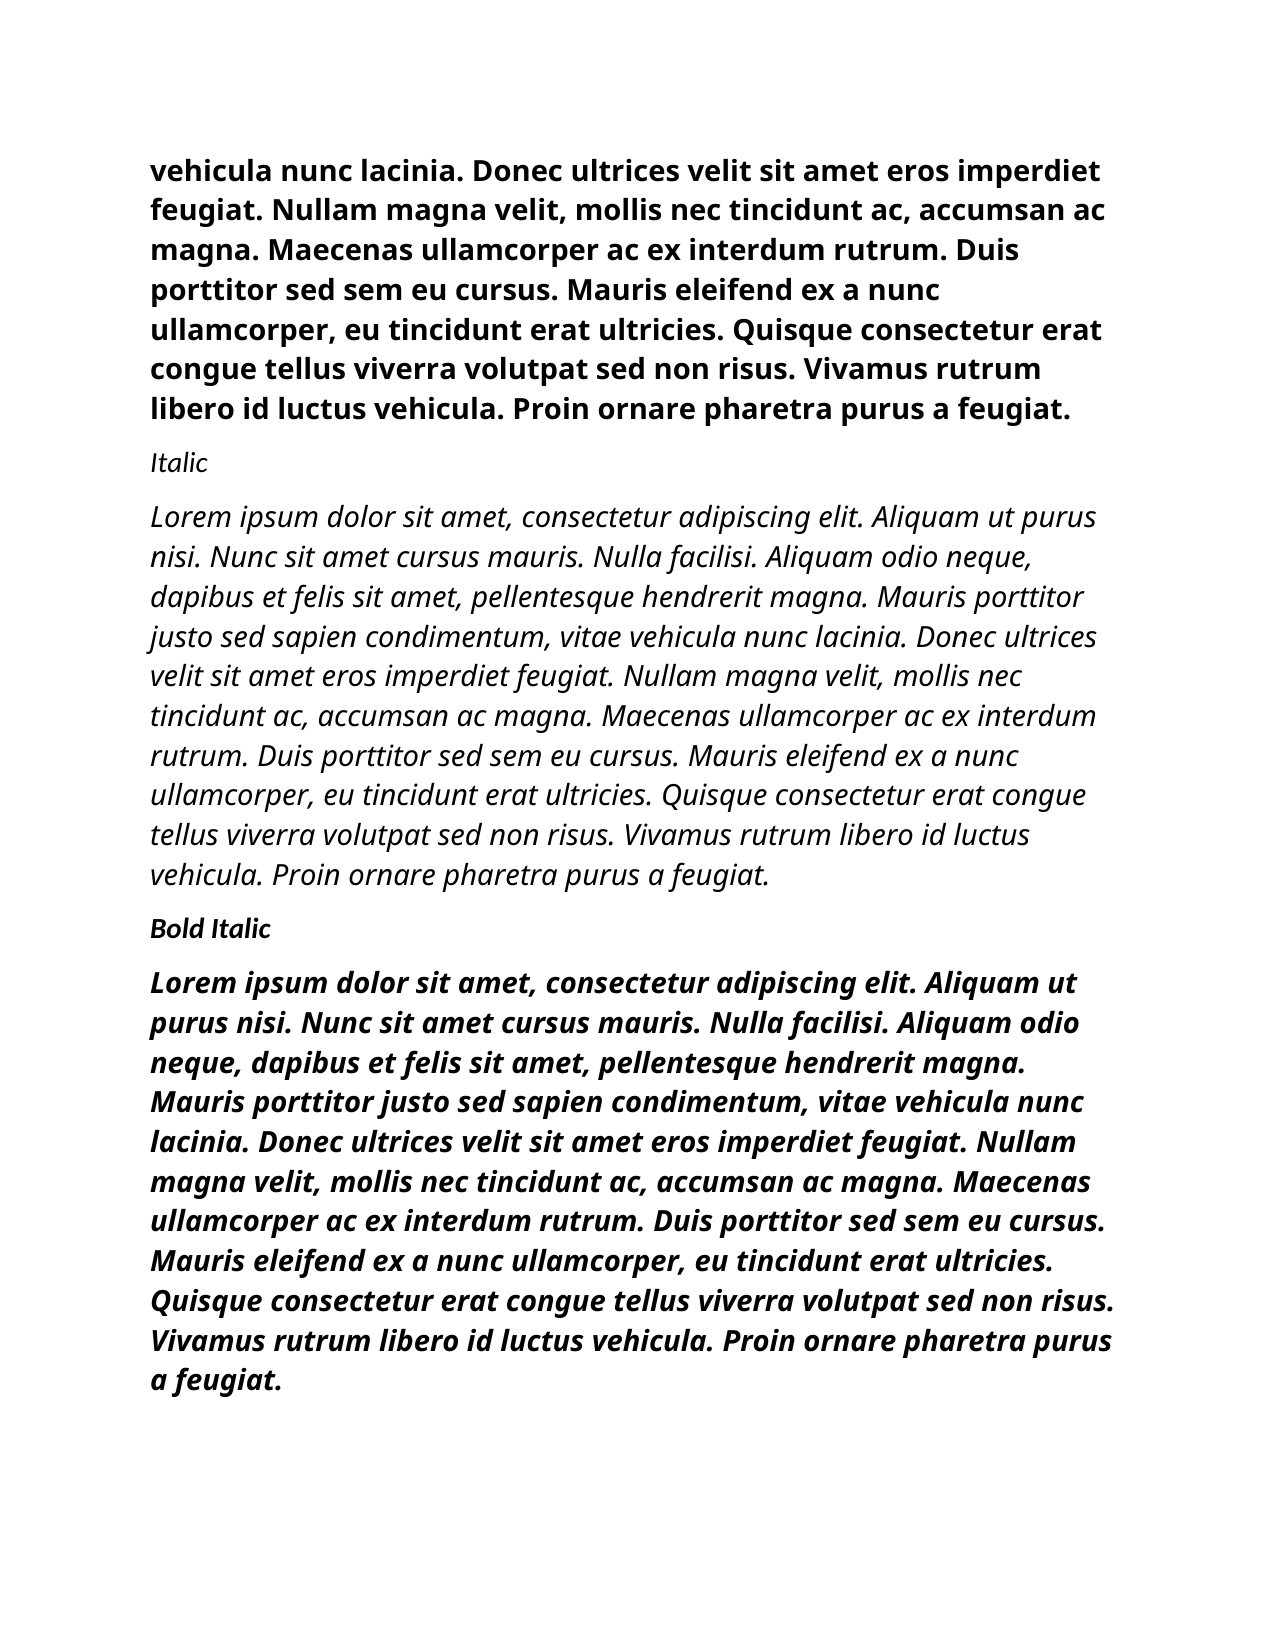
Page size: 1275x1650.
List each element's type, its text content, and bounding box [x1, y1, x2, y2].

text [150, 150, 1125, 428]
text Italic [150, 444, 1125, 480]
text Bold Italic [150, 910, 1125, 946]
